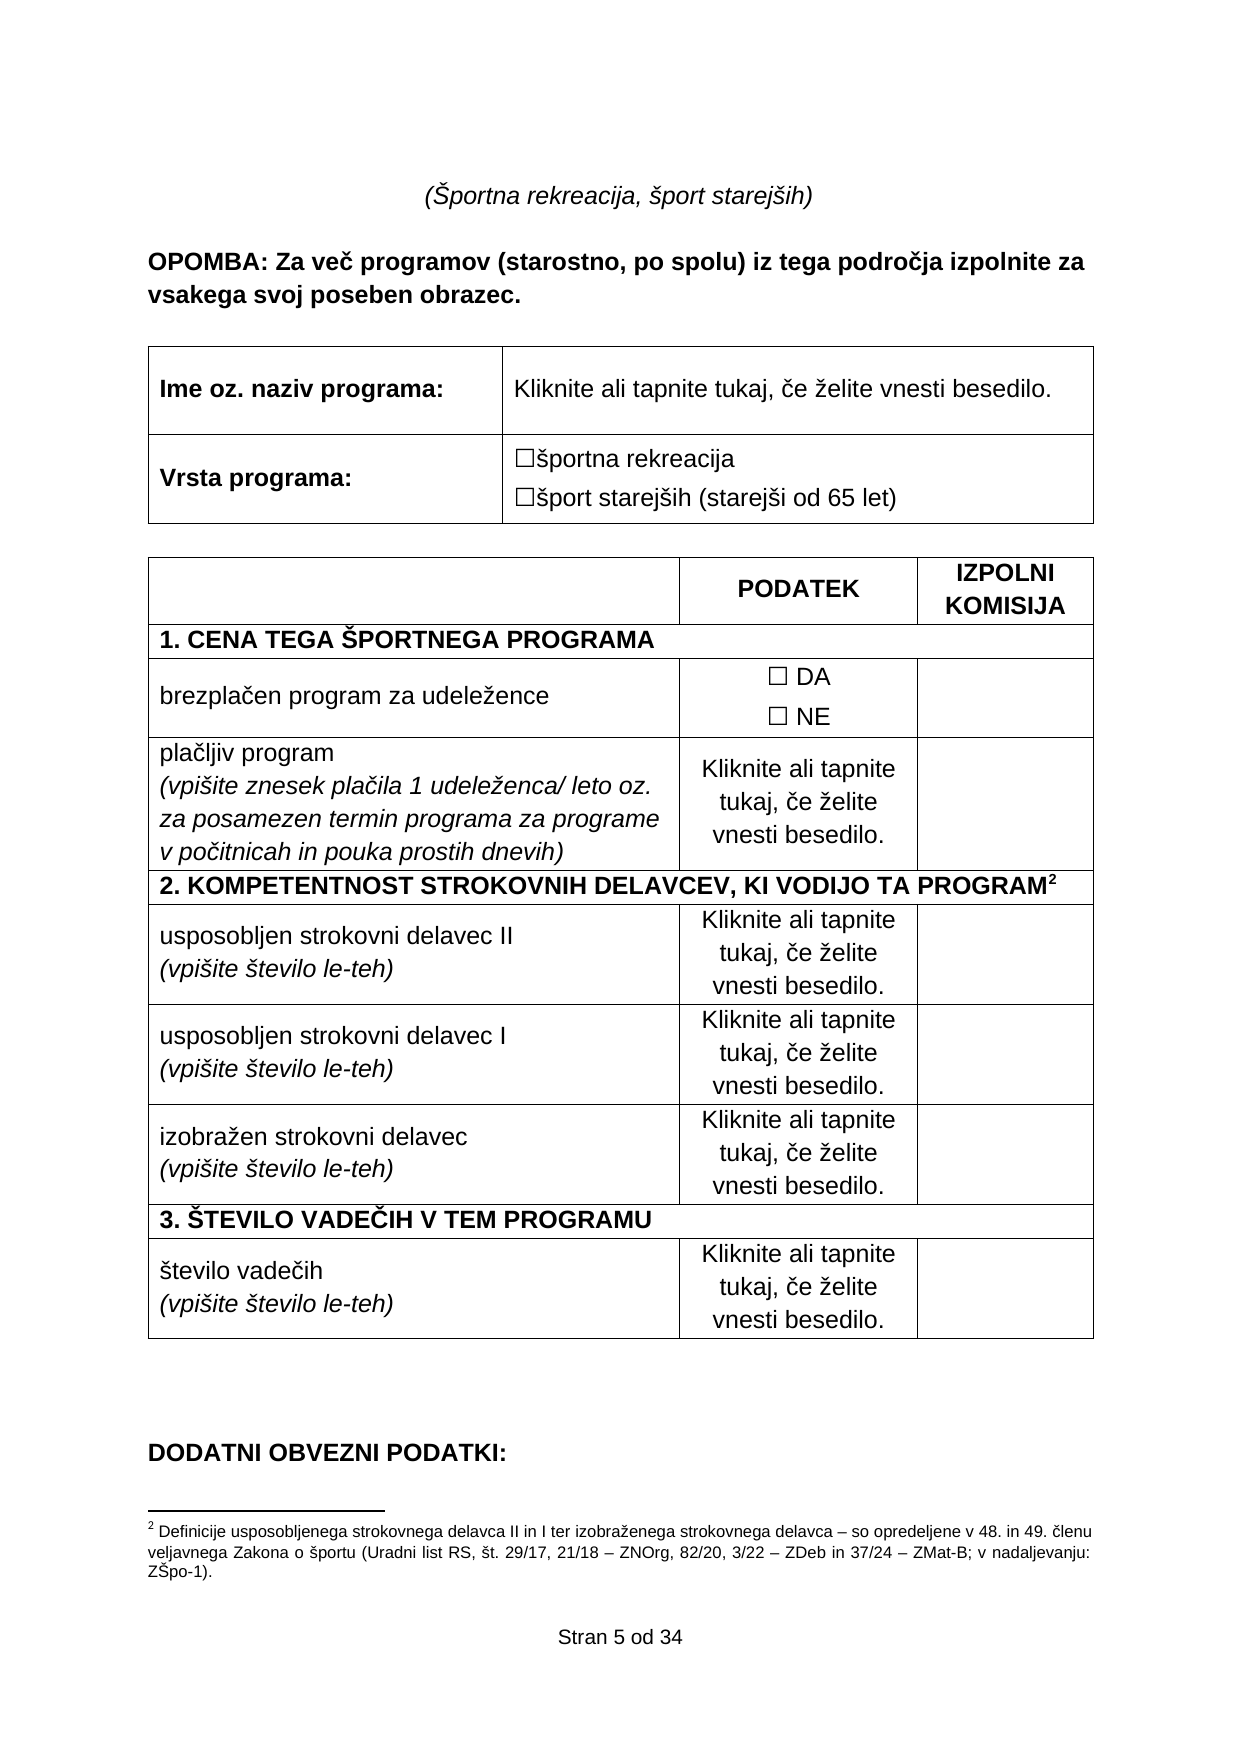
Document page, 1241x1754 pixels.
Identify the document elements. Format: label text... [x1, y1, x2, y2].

table_cell izobražen strokovni delavec (vpišite število le-teh) [149, 1105, 679, 1204]
table_cell število vadečih (vpišite število le-teh) [149, 1239, 679, 1338]
table_cell brezplačen program za udeležence [149, 659, 679, 737]
table_cell plačljiv program (vpišite znesek plačila 1 udeleženca/ leto oz. za posamezen termin programa za programe v počitnicah in pouka prostih dnevih) [149, 738, 679, 870]
text OPOMBA: Za več programov (starostno, po spolu) iz tega področja izpolnite za vsakega svoj poseben obrazec. [148, 247, 1093, 308]
table_cell športna rekreacija šport starejših (starejši od 65 let) [503, 435, 1093, 523]
text (Športna rekreacija, šport starejših) [148, 181, 1093, 209]
table_header PODATEK [680, 558, 917, 624]
table_cell [918, 1105, 1093, 1204]
table_cell 3. ŠTEVILO VADEČIH V TEM PROGRAMU [149, 1205, 1093, 1238]
table_cell 2. KOMPETENTNOST STROKOVNIH DELAVCEV, KI VODIJO TA PROGRAM [149, 871, 1093, 904]
table_cell [918, 1239, 1093, 1338]
text DODATNI OBVEZNI PODATKI: [148, 1438, 1093, 1467]
table_cell [918, 659, 1093, 737]
table_header IZPOLNI KOMISIJA [918, 558, 1093, 624]
table_cell [918, 738, 1093, 870]
table_cell usposobljen strokovni delavec II (vpišite število le-teh) [149, 905, 679, 1004]
table_cell 1. CENA TEGA ŠPORTNEGA PROGRAMA [149, 625, 1093, 658]
table_cell Vrsta programa: [149, 435, 502, 523]
table_cell DA NE [680, 659, 917, 737]
table_cell [918, 905, 1093, 1004]
table_cell [918, 1005, 1093, 1104]
table_cell usposobljen strokovni delavec I (vpišite število le-teh) [149, 1005, 679, 1104]
table_header Ime oz. naziv programa: [149, 347, 502, 434]
table_header [149, 558, 679, 624]
